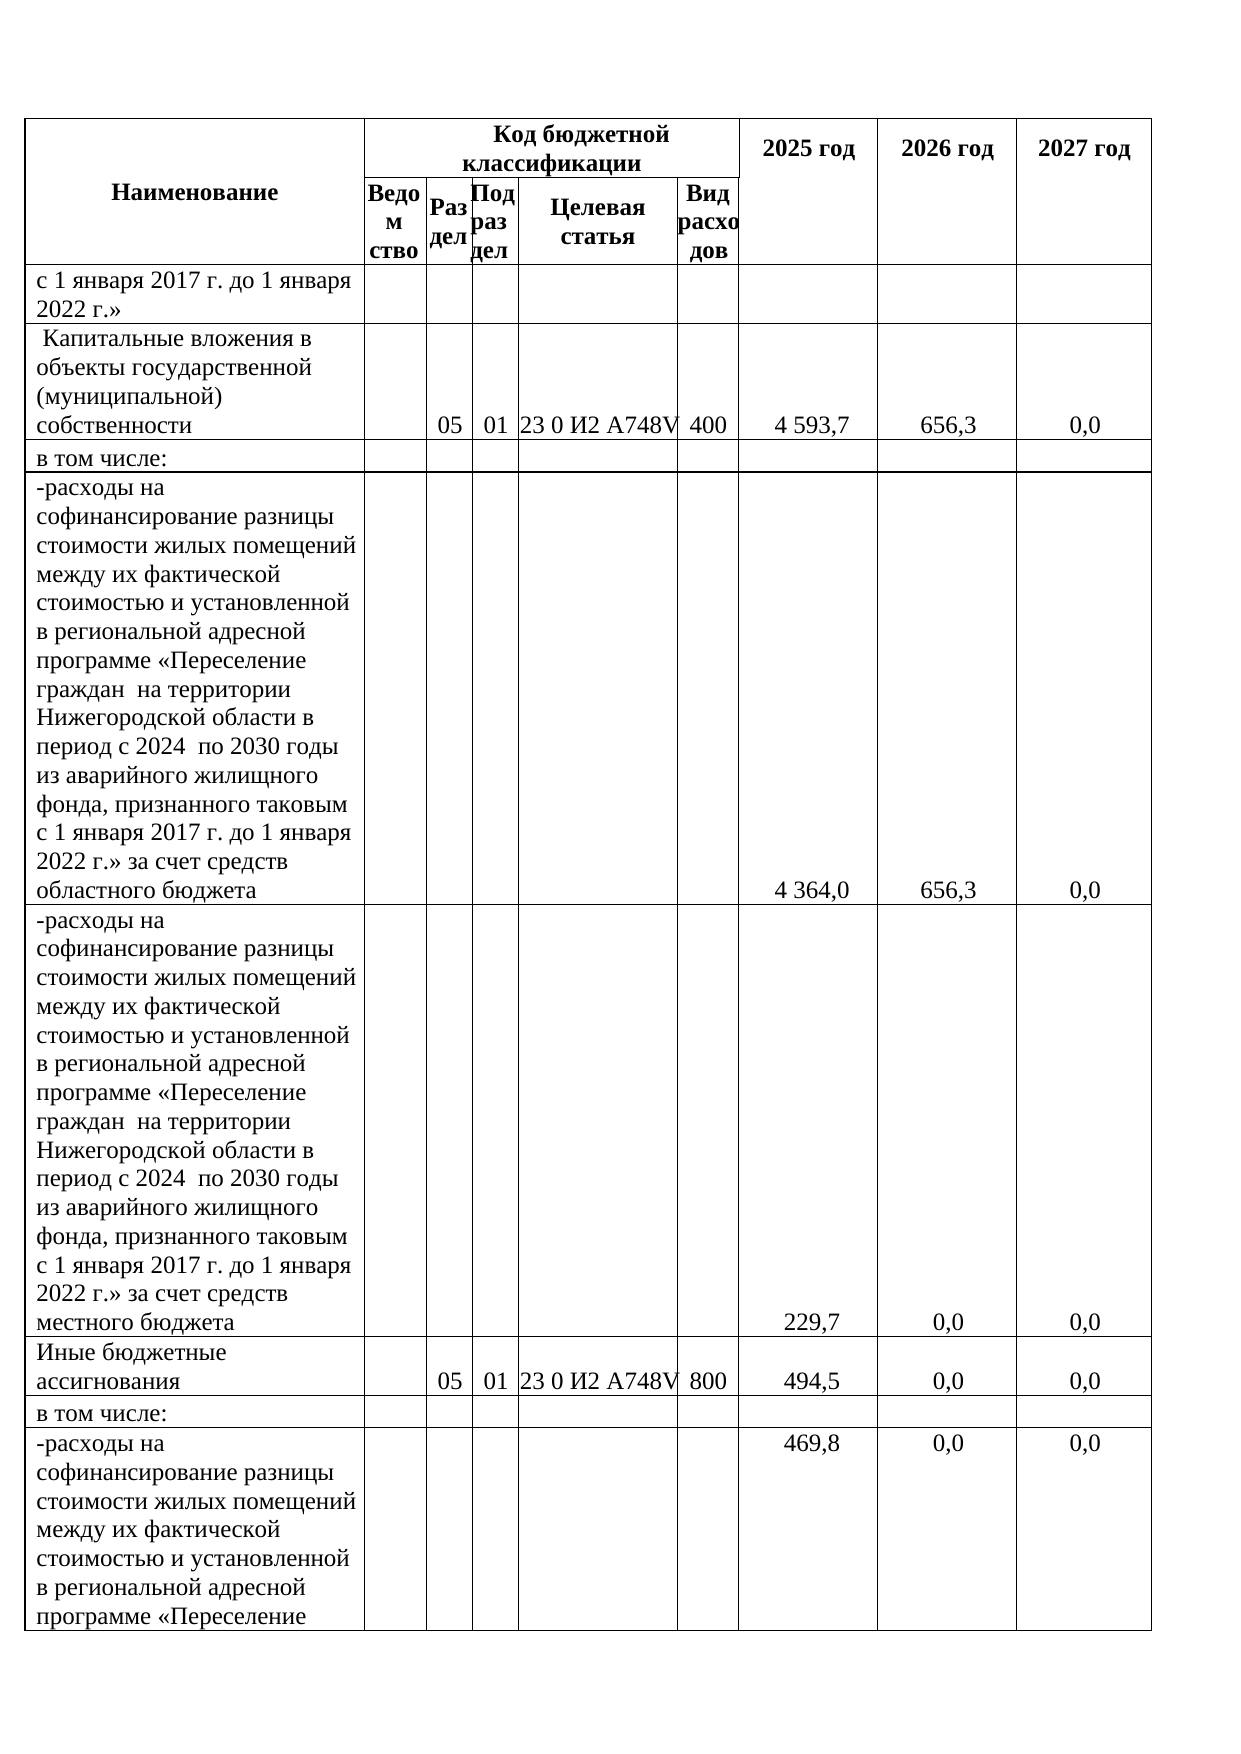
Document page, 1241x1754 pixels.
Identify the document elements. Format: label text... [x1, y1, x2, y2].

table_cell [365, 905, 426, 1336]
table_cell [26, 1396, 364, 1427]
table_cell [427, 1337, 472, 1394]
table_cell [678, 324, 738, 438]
table_cell Целевая статья [519, 178, 677, 264]
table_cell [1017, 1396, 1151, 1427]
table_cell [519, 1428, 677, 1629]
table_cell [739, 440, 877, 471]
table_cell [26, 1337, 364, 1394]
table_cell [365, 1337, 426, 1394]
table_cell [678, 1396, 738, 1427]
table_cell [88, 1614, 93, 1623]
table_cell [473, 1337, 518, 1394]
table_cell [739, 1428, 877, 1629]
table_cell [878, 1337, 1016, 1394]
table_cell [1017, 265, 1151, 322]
table_cell [878, 177, 1016, 264]
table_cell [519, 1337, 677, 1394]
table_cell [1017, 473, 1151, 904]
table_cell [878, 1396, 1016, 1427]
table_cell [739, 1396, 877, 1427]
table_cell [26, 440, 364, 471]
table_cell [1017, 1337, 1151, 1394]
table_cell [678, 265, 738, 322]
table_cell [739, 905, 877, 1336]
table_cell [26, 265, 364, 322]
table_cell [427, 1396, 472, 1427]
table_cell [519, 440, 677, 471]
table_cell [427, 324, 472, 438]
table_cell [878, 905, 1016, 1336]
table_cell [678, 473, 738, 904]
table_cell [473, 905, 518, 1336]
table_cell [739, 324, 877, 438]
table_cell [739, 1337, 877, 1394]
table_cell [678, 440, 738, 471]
table_cell Под раз дел [473, 178, 518, 264]
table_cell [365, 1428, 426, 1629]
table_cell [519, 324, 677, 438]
table_header 2026 год [878, 119, 1016, 177]
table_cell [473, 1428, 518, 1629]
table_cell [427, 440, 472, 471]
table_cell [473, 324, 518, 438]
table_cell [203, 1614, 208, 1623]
table_cell [739, 177, 877, 264]
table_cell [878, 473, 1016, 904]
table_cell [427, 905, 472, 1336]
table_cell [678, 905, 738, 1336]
table_cell [1017, 177, 1151, 264]
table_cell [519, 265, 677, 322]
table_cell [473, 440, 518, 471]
table_header 2027 год [1017, 119, 1151, 177]
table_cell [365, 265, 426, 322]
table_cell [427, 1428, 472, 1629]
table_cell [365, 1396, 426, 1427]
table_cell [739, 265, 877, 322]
table_header Код бюджетной классификации [365, 119, 739, 177]
table_cell Вид расходов [678, 178, 738, 264]
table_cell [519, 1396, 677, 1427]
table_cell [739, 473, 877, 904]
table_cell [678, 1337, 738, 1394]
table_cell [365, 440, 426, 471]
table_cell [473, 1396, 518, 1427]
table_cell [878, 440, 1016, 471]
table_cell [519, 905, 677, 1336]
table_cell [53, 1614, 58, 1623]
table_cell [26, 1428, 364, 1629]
table_header Наименование [26, 119, 364, 264]
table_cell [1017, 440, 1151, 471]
table_cell Раз дел [427, 178, 472, 264]
table_cell Ведом ство [365, 178, 426, 264]
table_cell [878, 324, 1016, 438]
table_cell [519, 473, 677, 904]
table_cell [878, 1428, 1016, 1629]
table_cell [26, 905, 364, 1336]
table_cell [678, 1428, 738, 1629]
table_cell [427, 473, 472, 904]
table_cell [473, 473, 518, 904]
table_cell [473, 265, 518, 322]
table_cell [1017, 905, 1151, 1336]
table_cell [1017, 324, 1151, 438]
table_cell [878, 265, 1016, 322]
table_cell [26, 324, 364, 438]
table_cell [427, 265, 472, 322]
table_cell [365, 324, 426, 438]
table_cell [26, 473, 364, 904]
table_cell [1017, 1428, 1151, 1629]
table_header 2025 год [740, 119, 877, 177]
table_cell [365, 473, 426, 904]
